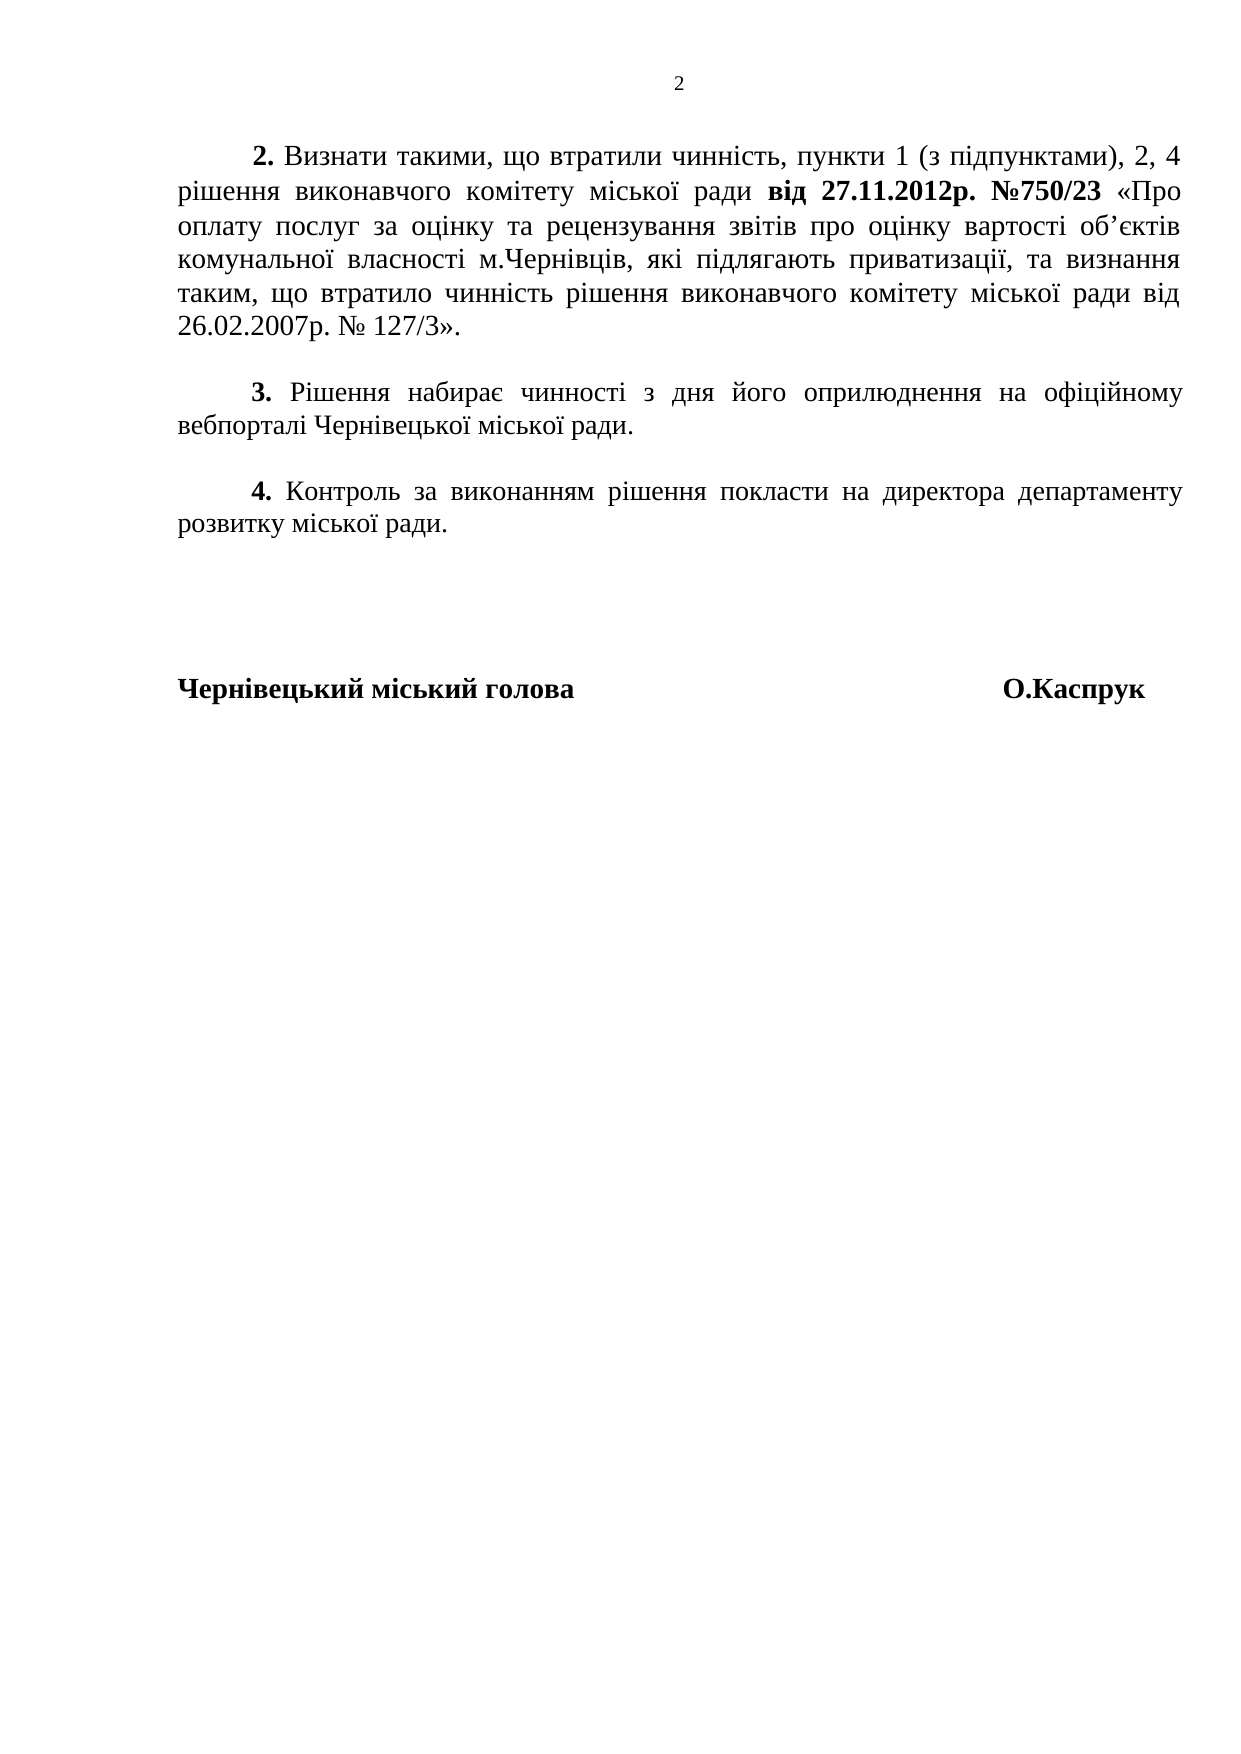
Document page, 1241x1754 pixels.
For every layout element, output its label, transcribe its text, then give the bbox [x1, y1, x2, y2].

text 2. Визнати такими, що втратили чинність, пункти 1 (з підпунктами), 2, 4 рішення виконавчого комітету міської ради від 27.11.2012р. №750/23 «Про оплату послуг за оцінку та рецензування звітів про оцінку вартості об’єктів комунальної власності м.Чернівців, які підлягають приватизації, та визнання таким, що втратило чинність рішення виконавчого комітету міської ради від 26.02.2007р. № 127/3». [177, 138, 1181, 342]
text Чернівецький міський голова О.Каспрук [177, 671, 1190, 704]
text 4. Контроль за виконанням рішення покласти на директора департаменту розвитку міської ради. [177, 474, 1184, 538]
text 3. Рішення набирає чинності з дня його оприлюднення на офіційному вебпорталі Чернівецької міської ради. [177, 375, 1184, 440]
